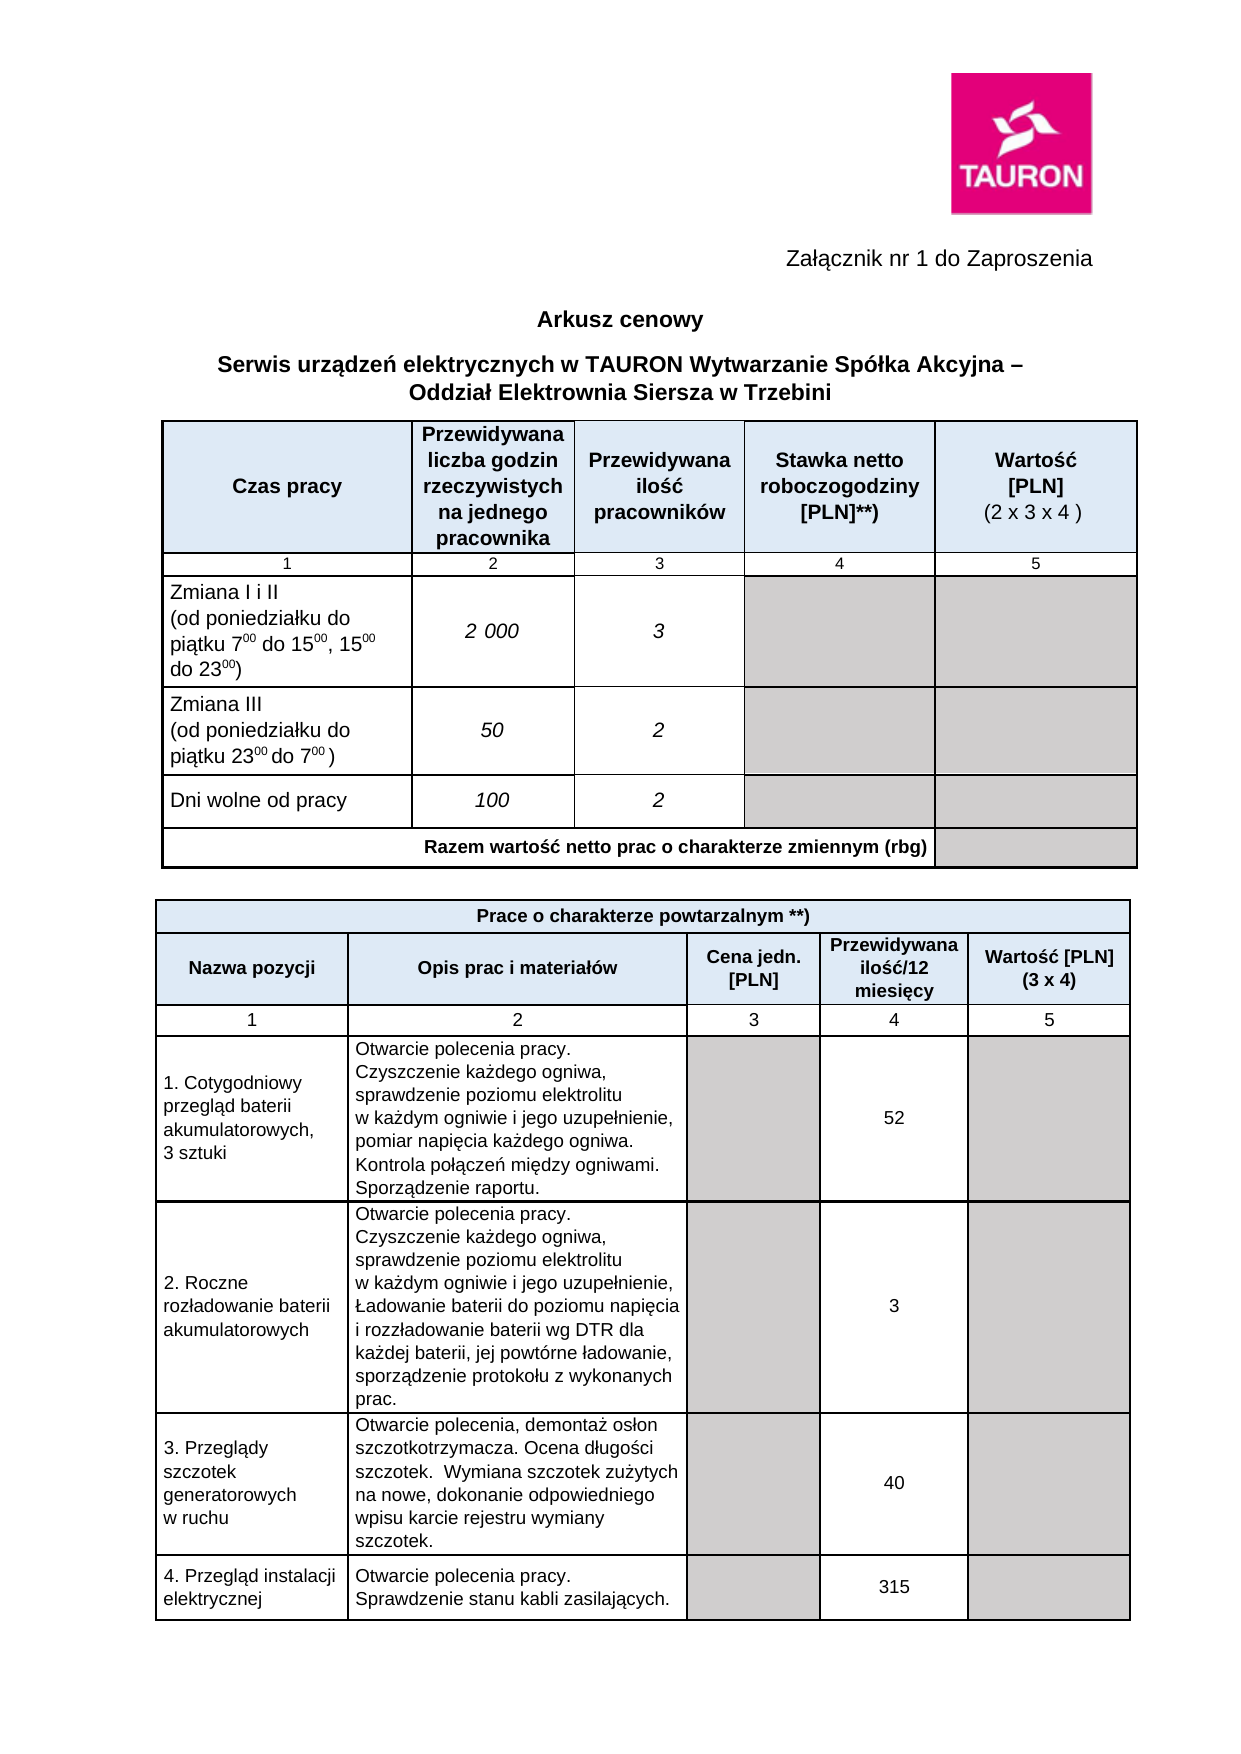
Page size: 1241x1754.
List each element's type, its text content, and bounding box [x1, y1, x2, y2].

table_cell 2 000 [413, 577, 574, 686]
table_cell 3 [821, 1203, 967, 1412]
table_cell 2 [413, 554, 574, 575]
table_cell [745, 577, 934, 686]
table_header Wartość [PLN] (2 x 3 x 4 ) [936, 422, 1136, 552]
table_cell [745, 776, 934, 827]
table_cell Nazwa pozycji [157, 934, 347, 1004]
table_cell Zmiana I i II (od poniedziałku do piątku 700 do 1500, 1500 do 2300) [164, 577, 411, 686]
table_cell 50 [413, 688, 574, 773]
table_cell 5 [936, 553, 1136, 575]
table_cell Przewidywana ilość/12 miesięcy [821, 934, 967, 1004]
table_cell [688, 1556, 819, 1619]
text Arkusz cenowy [148, 306, 1093, 332]
table_cell 2 [575, 775, 744, 827]
table_cell 4. Przegląd instalacji elektrycznej w strefach Ex [157, 1556, 347, 1619]
table_header Czas pracy [164, 422, 411, 552]
table_cell 2. Roczne rozładowanie baterii akumulatorowych [157, 1203, 347, 1412]
table_cell [745, 688, 934, 773]
table_cell Dni wolne od pracy [164, 776, 411, 827]
picture [951, 73, 1093, 215]
table_cell [969, 1414, 1129, 1554]
text Załącznik nr 1 do Zaproszenia [148, 245, 1093, 272]
table_cell 5 [969, 1005, 1129, 1035]
table_cell 315 [821, 1556, 967, 1619]
table_cell [936, 688, 1136, 773]
table_cell [969, 1037, 1129, 1200]
table_cell [688, 1037, 819, 1200]
table_cell 4 [821, 1005, 967, 1035]
table_cell Razem wartość netto prac o charakterze zmiennym (rbg) [164, 829, 934, 866]
table_cell 2 [575, 687, 744, 773]
table_cell 100 [413, 776, 574, 827]
table_cell Wartość [PLN] (3 x 4) [969, 934, 1129, 1004]
table_header Przewidywana ilość pracowników [575, 421, 744, 552]
table_cell [688, 1203, 819, 1412]
table_cell [688, 1414, 819, 1554]
table_cell 3 [575, 553, 744, 575]
table_cell 2 [349, 1006, 686, 1035]
table_cell 3. Przeglądy szczotek generatorowych w ruchu [157, 1414, 347, 1554]
table_cell Otwarcie polecenia pracy. Czyszczenie każdego ogniwa, sprawdzenie poziomu elektrolitu w każdym ogniwie i jego uzupełnienie, Ładowanie baterii do poziomu napięcia i rozzładowanie baterii wg DTR dla każdej baterii, jej powtórne ładowanie, sporządzenie protokołu z wykonanych prac. [349, 1203, 686, 1412]
text Serwis urządzeń elektrycznych w TAURON Wytwarzanie Spółka Akcyjna – Oddział Elektrownia Siersza w Trzebini [148, 351, 1093, 406]
table_header Przewidywana liczba godzin rzeczywistych na jednego pracownika [413, 422, 574, 552]
table_cell 40 [821, 1414, 967, 1554]
table_cell 3 [575, 576, 744, 686]
table_cell 1 [164, 554, 411, 575]
table_cell [936, 776, 1136, 827]
table_cell 52 [821, 1037, 967, 1200]
table_cell 1. Cotygodniowy przegląd baterii akumulatorowych, 3 sztuki [157, 1037, 347, 1200]
table_cell Otwarcie polecenia pracy. Czyszczenie każdego ogniwa, sprawdzenie poziomu elektrolitu w każdym ogniwie i jego uzupełnienie, pomiar napięcia każdego ogniwa. Kontrola połączeń między ogniwami. Sporządzenie raportu. [349, 1037, 686, 1200]
table_cell Otwarcie polecenia, demontaż osłon szczotkotrzymacza. Ocena długości szczotek. Wymiana szczotek zużytych na nowe, dokonanie odpowiedniego wpisu karcie rejestru wymiany szczotek. [349, 1414, 686, 1554]
table_cell [969, 1203, 1129, 1412]
table_cell 3 [688, 1005, 819, 1035]
table_cell [936, 577, 1136, 686]
table_cell Opis prac i materiałów [349, 934, 686, 1004]
table_header Prace o charakterze powtarzalnym **) [157, 901, 1129, 932]
table_cell Zmiana III (od poniedziałku do piątku 2300 do 700 ) [164, 688, 411, 773]
table_header Stawka netto roboczogodziny [PLN]**) [745, 422, 934, 552]
table_cell [936, 829, 1136, 866]
table_cell [969, 1556, 1129, 1619]
table_cell 1 [157, 1006, 347, 1035]
table_cell Cena jedn. [PLN] [688, 934, 819, 1004]
table_cell 4 [745, 553, 934, 575]
